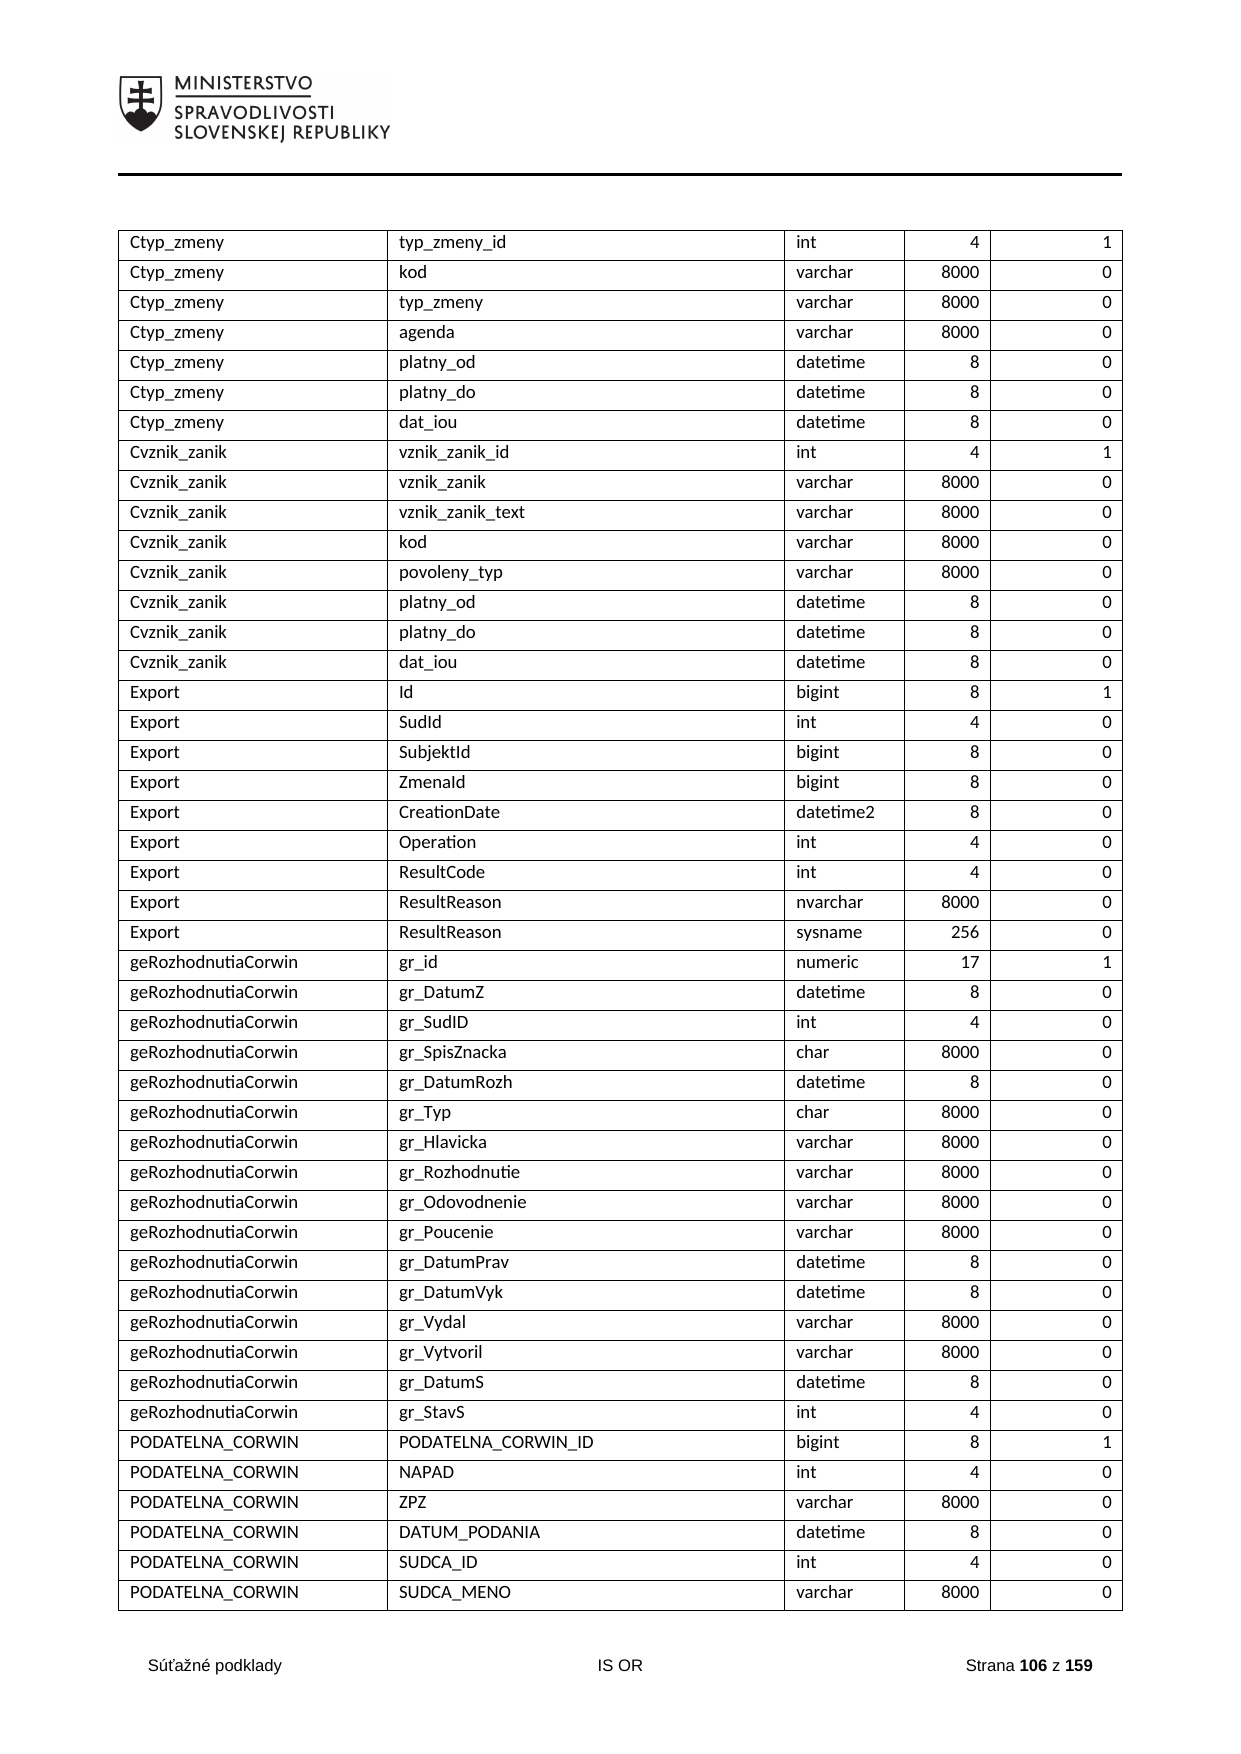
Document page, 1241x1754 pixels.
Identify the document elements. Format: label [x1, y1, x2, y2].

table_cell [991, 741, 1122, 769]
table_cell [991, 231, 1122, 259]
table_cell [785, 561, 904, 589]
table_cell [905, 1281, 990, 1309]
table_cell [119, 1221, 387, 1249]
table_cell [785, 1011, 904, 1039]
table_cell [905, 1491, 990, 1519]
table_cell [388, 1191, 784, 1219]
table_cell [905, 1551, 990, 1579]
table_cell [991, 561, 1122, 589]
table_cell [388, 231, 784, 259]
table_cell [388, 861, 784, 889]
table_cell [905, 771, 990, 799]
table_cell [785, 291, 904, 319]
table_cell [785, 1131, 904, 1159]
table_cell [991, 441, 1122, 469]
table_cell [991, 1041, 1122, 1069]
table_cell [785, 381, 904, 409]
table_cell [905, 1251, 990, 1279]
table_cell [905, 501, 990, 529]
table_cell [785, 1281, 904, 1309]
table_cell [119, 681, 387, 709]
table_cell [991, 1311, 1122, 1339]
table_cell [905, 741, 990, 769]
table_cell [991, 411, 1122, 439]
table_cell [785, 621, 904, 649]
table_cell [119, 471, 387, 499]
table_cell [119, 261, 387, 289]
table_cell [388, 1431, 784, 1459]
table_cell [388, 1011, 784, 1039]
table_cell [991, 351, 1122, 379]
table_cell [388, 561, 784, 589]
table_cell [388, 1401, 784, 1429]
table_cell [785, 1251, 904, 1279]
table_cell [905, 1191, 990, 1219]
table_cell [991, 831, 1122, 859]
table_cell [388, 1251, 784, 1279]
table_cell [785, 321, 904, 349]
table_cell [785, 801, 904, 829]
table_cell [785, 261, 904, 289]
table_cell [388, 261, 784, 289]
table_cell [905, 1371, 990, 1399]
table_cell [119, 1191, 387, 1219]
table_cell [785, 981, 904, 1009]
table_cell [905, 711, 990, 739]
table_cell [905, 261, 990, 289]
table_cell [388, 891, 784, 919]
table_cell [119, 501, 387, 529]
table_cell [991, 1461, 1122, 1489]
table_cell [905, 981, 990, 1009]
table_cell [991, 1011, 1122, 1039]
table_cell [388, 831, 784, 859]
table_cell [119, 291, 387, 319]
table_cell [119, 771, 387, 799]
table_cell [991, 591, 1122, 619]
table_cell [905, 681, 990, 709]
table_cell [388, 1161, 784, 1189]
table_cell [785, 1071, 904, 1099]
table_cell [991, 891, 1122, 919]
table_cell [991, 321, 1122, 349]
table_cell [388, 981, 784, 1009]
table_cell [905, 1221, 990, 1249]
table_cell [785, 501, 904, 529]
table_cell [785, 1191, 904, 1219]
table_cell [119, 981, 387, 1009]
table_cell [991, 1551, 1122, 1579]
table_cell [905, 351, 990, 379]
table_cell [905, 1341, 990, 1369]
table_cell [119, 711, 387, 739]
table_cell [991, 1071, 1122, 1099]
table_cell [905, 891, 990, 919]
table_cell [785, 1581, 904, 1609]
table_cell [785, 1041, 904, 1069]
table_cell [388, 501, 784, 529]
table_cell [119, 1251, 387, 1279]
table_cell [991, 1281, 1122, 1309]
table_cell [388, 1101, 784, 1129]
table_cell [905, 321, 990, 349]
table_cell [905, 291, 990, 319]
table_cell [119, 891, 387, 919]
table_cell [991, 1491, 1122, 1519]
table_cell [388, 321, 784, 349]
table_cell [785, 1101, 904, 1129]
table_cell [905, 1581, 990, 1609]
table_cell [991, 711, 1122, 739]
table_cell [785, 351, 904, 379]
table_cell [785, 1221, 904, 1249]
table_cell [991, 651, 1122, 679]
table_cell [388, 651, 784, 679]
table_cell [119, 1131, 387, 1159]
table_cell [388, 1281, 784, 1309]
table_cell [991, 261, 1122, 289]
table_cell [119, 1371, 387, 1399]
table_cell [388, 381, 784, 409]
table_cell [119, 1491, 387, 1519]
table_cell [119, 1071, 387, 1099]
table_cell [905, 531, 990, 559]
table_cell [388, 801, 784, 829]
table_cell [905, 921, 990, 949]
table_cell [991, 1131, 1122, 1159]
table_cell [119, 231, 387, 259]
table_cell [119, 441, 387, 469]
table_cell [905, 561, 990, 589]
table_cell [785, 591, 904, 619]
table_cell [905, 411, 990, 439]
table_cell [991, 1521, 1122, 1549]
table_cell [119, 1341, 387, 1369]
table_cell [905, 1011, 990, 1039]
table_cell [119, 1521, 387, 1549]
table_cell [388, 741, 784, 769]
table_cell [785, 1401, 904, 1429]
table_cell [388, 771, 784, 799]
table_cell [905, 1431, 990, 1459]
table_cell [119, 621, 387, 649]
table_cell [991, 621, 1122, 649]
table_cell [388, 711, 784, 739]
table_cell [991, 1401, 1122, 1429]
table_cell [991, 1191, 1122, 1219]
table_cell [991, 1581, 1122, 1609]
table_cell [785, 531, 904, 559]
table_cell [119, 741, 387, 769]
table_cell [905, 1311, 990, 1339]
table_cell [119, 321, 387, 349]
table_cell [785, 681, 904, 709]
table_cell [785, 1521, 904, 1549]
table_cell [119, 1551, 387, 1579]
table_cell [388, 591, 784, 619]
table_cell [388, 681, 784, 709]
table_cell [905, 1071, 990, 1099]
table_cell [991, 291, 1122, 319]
picture [118, 73, 390, 144]
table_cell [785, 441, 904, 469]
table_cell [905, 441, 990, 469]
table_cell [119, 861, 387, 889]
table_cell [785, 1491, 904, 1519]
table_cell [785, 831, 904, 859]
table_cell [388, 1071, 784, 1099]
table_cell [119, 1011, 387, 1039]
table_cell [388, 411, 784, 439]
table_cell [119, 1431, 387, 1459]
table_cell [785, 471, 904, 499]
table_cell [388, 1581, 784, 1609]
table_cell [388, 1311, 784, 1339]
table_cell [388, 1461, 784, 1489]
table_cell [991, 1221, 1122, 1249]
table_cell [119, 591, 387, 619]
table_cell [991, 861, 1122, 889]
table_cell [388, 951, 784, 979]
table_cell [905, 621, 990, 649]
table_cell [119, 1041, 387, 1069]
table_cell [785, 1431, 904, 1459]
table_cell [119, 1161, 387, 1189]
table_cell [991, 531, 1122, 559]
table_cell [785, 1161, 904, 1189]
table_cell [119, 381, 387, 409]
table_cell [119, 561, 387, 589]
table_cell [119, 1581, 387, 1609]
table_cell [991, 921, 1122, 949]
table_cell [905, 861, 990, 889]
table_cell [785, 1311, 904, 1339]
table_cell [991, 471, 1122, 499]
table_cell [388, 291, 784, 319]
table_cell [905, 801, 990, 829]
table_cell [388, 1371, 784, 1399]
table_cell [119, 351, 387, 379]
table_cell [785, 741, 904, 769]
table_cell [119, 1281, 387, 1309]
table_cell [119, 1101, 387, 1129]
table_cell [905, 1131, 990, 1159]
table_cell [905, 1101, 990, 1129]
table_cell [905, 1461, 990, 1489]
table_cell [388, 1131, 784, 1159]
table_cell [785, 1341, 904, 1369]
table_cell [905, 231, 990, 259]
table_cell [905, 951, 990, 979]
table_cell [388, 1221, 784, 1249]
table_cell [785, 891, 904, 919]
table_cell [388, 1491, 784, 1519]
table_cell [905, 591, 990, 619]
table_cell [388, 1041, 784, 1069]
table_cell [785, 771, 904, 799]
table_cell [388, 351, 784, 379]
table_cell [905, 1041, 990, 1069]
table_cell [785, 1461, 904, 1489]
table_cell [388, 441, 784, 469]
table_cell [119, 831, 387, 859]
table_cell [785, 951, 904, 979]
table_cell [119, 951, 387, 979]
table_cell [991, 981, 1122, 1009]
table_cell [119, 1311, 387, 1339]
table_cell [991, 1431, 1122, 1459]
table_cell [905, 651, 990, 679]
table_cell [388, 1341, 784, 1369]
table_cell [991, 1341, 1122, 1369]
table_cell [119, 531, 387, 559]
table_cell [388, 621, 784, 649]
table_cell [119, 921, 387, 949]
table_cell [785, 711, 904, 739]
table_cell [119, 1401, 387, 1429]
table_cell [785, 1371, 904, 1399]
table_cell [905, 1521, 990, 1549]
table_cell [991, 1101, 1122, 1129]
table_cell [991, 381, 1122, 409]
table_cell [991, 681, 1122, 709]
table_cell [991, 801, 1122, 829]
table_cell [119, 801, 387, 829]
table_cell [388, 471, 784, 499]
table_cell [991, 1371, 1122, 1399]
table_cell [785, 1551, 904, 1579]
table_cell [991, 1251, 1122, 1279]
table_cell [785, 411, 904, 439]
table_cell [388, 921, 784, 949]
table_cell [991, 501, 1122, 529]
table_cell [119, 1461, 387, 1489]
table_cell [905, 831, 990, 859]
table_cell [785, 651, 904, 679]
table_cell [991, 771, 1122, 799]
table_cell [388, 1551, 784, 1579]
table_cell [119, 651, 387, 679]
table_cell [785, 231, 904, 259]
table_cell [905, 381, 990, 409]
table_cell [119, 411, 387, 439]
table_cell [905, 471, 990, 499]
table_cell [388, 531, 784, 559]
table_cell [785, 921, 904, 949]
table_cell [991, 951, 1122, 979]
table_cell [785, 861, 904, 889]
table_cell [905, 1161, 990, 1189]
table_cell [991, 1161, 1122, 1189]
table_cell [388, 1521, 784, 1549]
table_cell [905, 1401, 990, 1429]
